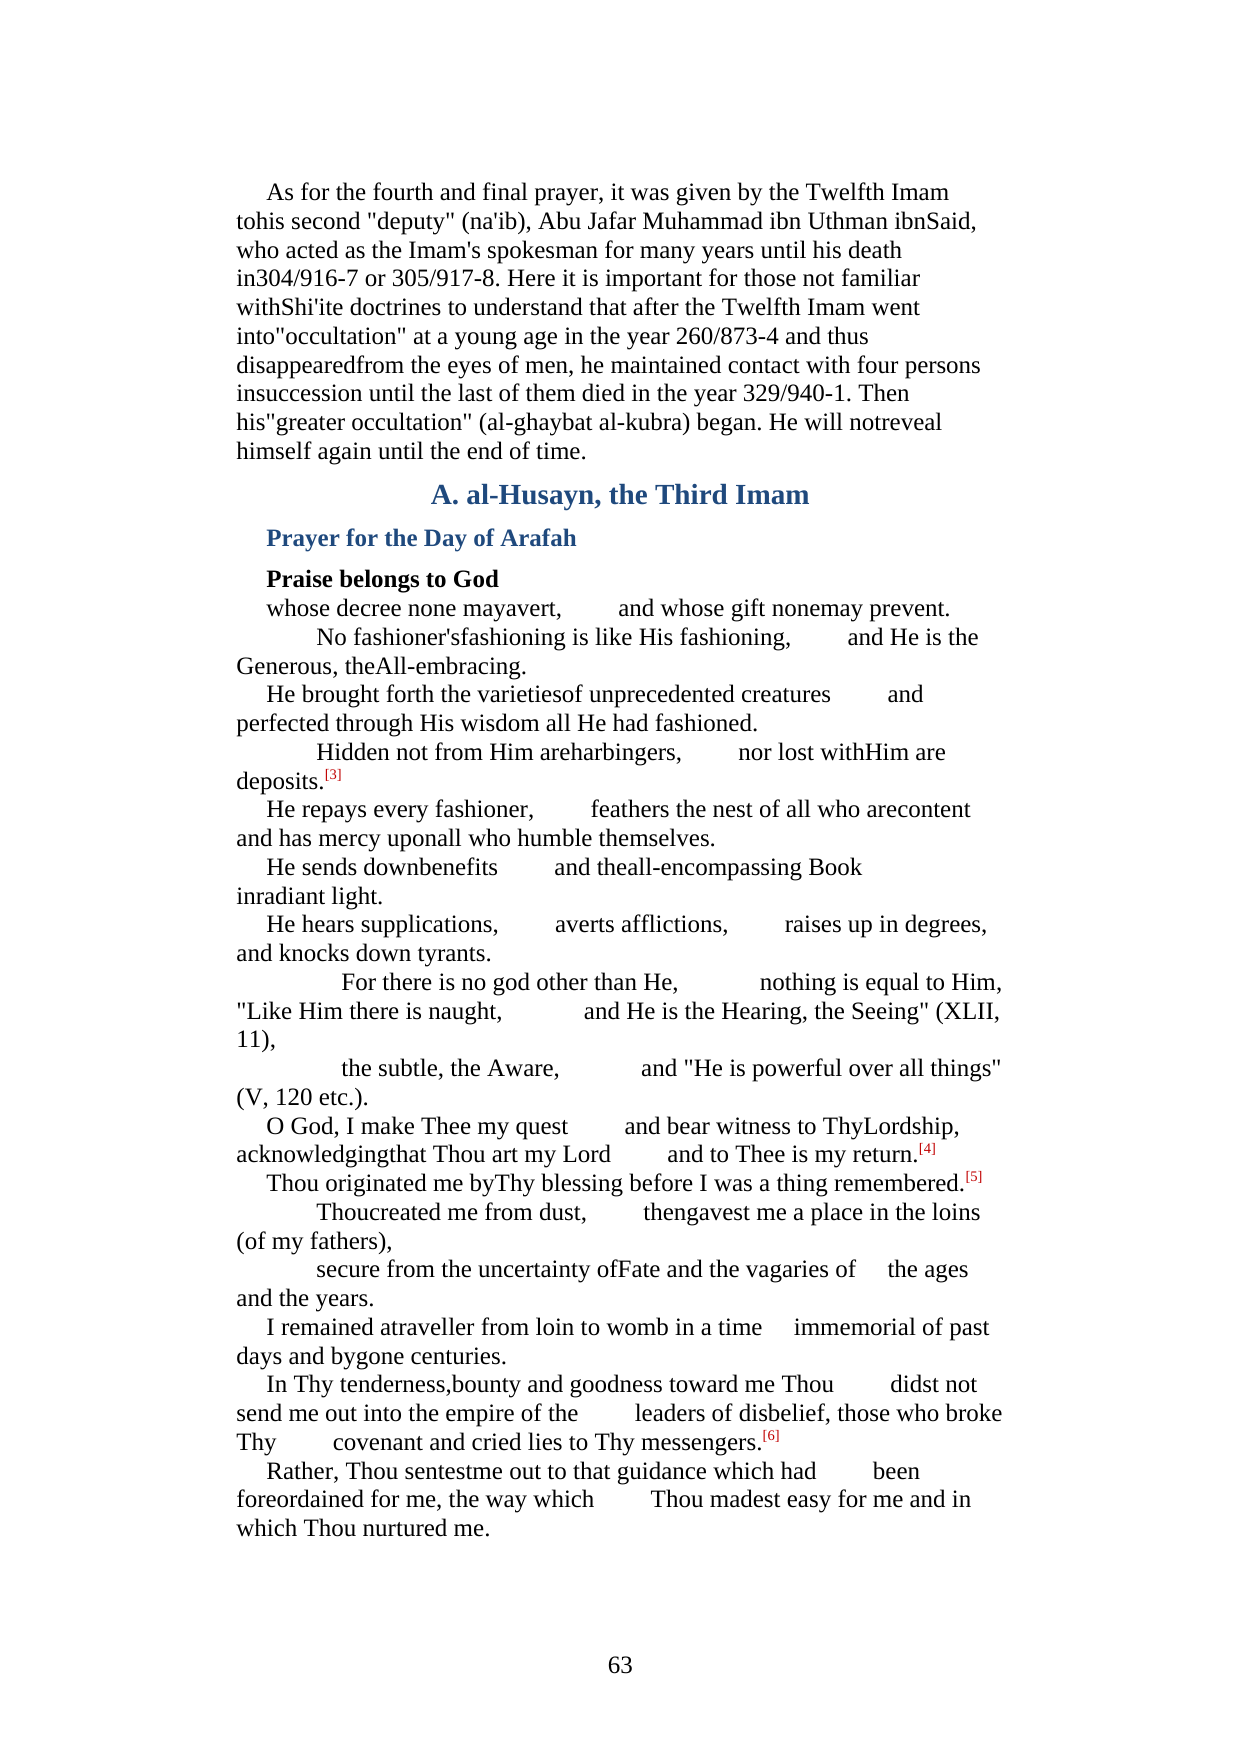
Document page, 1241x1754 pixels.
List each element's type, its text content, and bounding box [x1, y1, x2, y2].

text secure from the uncertainty ofFate and the vagaries of the ages and the years. [236, 1254, 1004, 1312]
text He sends downbenefits and theall-encompassing Book inradiant light. [236, 852, 1004, 909]
text No fashioner'sfashioning is like His fashioning, and He is the Generous, theAll-embracing. [236, 622, 1004, 679]
text the subtle, the Aware, and "He is powerful over all things" (V, 120 etc.). [236, 1053, 1004, 1111]
text He repays every fashioner, feathers the nest of all who arecontent and has mercy uponall who humble themselves. [236, 794, 1004, 852]
text In Thy tenderness,bounty and goodness toward me Thou didst not send me out into the empire of the leaders of disbelief, those who broke Thy covenant and cried lies to Thy messengers.[6] [236, 1369, 1004, 1456]
text O God, I make Thee my quest and bear witness to ThyLordship, acknowledgingthat Thou art my Lord and to Thee is my return.[4] [236, 1111, 1004, 1168]
subtitle A. al-Husayn, the Third Imam [236, 477, 1004, 511]
text Thou originated me byThy blessing before I was a thing remembered.[5] [236, 1168, 1004, 1197]
text He hears supplications, averts afflictions, raises up in degrees, and knocks down tyrants. [236, 909, 1004, 967]
text whose decree none mayavert, and whose gift nonemay prevent. [236, 593, 1004, 622]
text Praise belongs to God [236, 564, 1004, 593]
text Thoucreated me from dust, thengavest me a place in the loins (of my fathers), [236, 1197, 1004, 1254]
text He brought forth the varietiesof unprecedented creatures and perfected through His wisdom all He had fashioned. [236, 679, 1004, 737]
text Hidden not from Him areharbingers, nor lost withHim are deposits.[3] [236, 737, 1004, 794]
text As for the fourth and final prayer, it was given by the Twelfth Imam tohis second "deputy" (na'ib), Abu Jafar Muhammad ibn Uthman ibnSaid, who acted as the Imam's spokesman for many years until his death in304/916-7 or 305/917-8. Here it is important for those not familiar withShi'ite doctrines to understand that after the Twelfth Imam went into"occultation" at a young age in the year 260/873-4 and thus disappearedfrom the eyes of men, he maintained contact with four persons insuccession until the last of them died in the year 329/940-1. Then his"greater occultation" (al-ghaybat al-kubra) began. He will notreveal himself again until the end of time. [236, 177, 1004, 465]
text Rather, Thou sentestme out to that guidance which had been foreordained for me, the way which Thou madest easy for me and in which Thou nurtured me. [236, 1456, 1004, 1542]
text For there is no god other than He, nothing is equal to Him, "Like Him there is naught, and He is the Hearing, the Seeing" (XLII, 11), [236, 967, 1004, 1053]
subtitle Prayer for the Day of Arafah [236, 523, 1004, 552]
text I remained atraveller from loin to womb in a time immemorial of past days and bygone centuries. [236, 1312, 1004, 1369]
